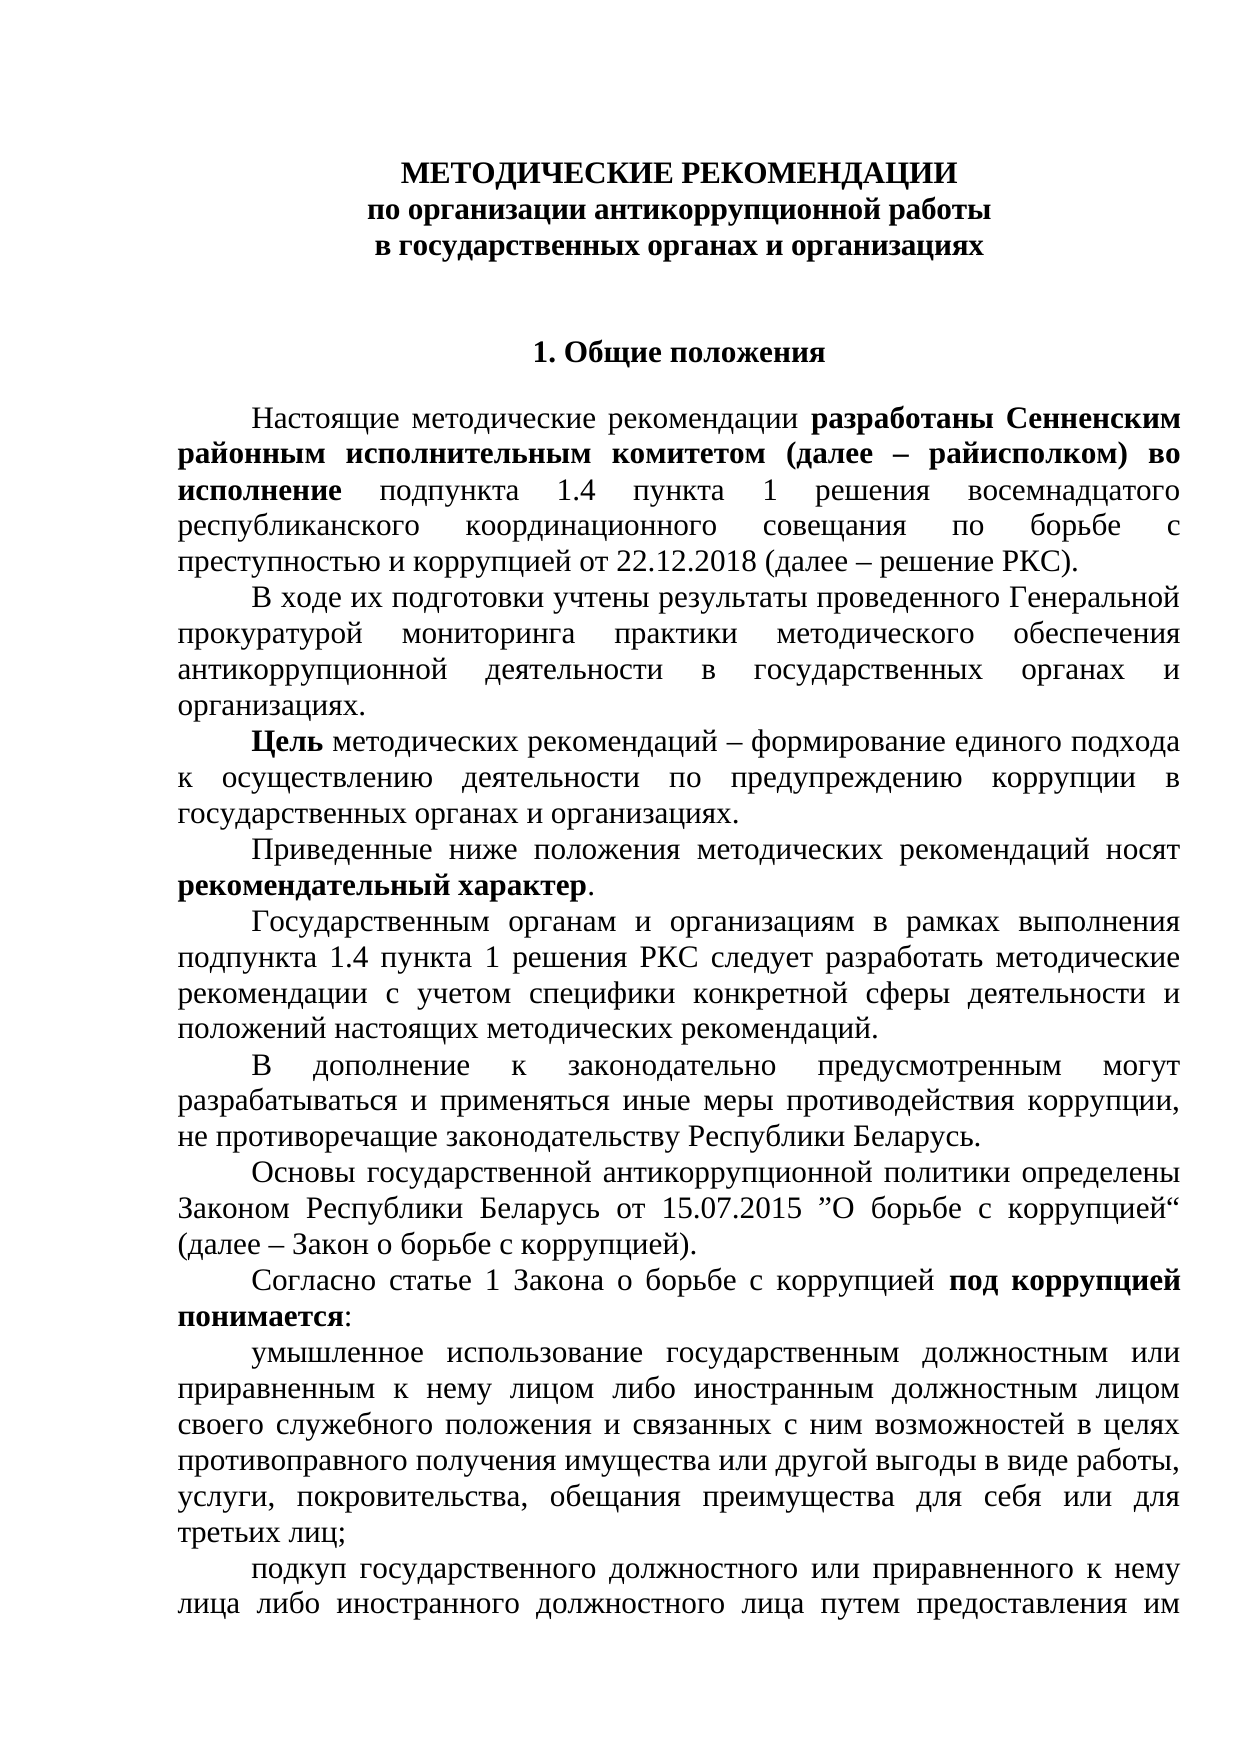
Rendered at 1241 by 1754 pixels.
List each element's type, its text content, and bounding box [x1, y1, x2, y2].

text Настоящие методические рекомендации разработаны Сенненским районным исполнительным комитетом (далее – райисполком) во исполнение подпункта 1.4 пункта 1 решения восемнадцатого республиканского координационного совещания по борьбе с преступностью и коррупцией от 22.12.2018 (далее – решение РКС). [177, 399, 1181, 578]
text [177, 1549, 1181, 1621]
text МЕТОДИЧЕСКИЕ РЕКОМЕНДАЦИИ [177, 154, 1181, 190]
text Приведенные ниже положения методических рекомендаций носят рекомендательный характер. [177, 830, 1181, 902]
text В ходе их подготовки учтены результаты проведенного Генеральной прокуратурой мониторинга практики методического обеспечения антикоррупционной деятельности в государственных органах и организациях. [177, 578, 1181, 722]
text В дополнение к законодательно предусмотренным могут разрабатываться и применяться иные меры противодействия коррупции, не противоречащие законодательству Республики Беларусь. [177, 1046, 1181, 1153]
text Согласно статье 1 Закона о борьбе с коррупцией под коррупцией понимается: [177, 1261, 1181, 1333]
text по организации антикоррупционной работы [177, 190, 1181, 226]
text 1. Общие положения [177, 334, 1181, 370]
text Государственным органам и организациям в рамках выполнения подпункта 1.4 пункта 1 решения РКС следует разработать методические рекомендации с учетом специфики конкретной сферы деятельности и положений настоящих методических рекомендаций. [177, 902, 1181, 1046]
text умышленное использование государственным должностным или приравненным к нему лицом либо иностранным должностным лицом своего служебного положения и связанных с ним возможностей в целях противоправного получения имущества или другой выгоды в виде работы, услуги, покровительства, обещания преимущества для себя или для третьих лиц; [177, 1333, 1181, 1549]
text Цель методических рекомендаций – формирование единого подхода к осуществлению деятельности по предупреждению коррупции в государственных органах и организациях. [177, 722, 1181, 830]
text Основы государственной антикоррупционной политики определены Законом Республики Беларусь от 15.07.2015 ”О борьбе с коррупцией“ (далее – Закон о борьбе с коррупцией). [177, 1153, 1181, 1261]
text в государственных органах и организациях [177, 226, 1181, 262]
